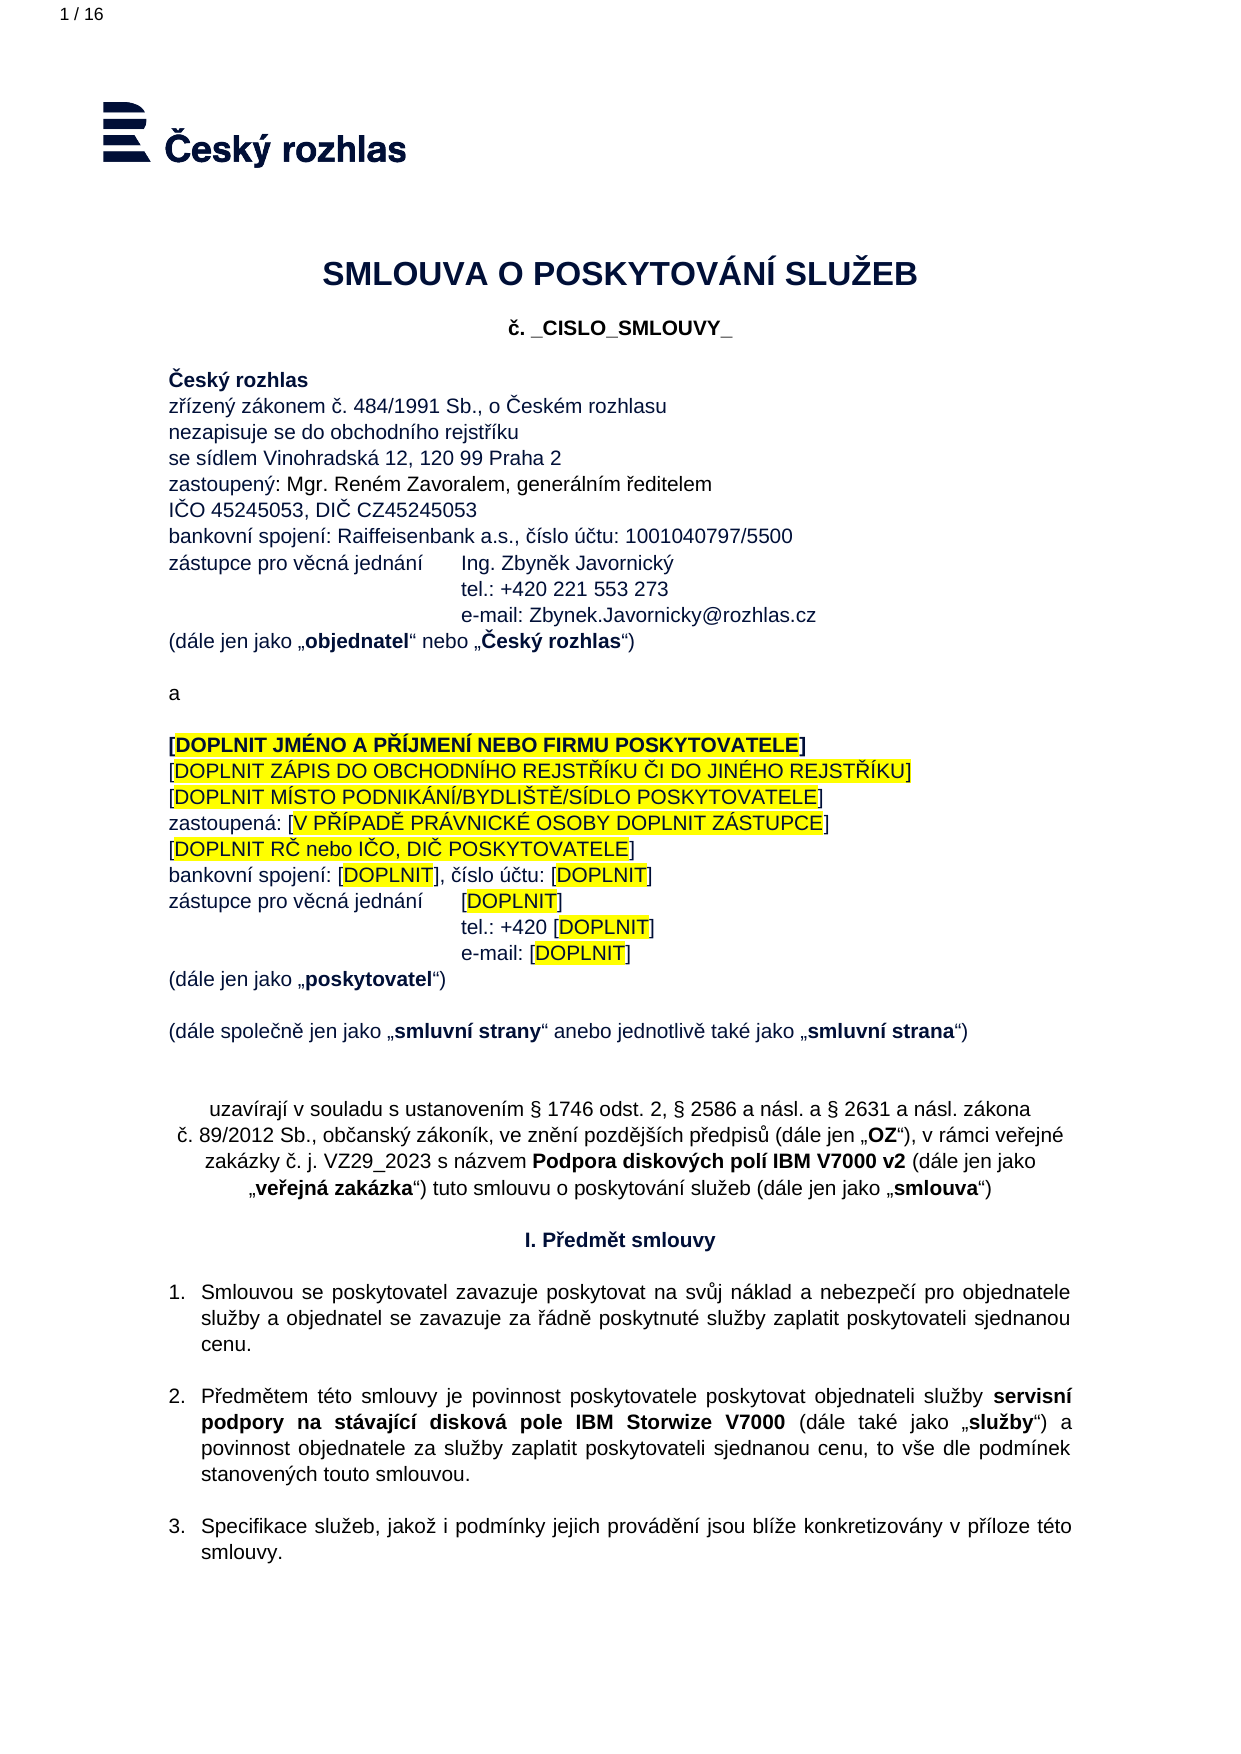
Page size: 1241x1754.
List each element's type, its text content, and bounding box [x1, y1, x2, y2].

text tel.: +420 [DOPLNIT] [168, 914, 1072, 940]
text nezapisuje se do obchodního rejstříku [168, 419, 1072, 445]
text (dále jen jako „objednatel“ nebo „Český rozhlas“) [168, 627, 1072, 653]
subtitle Předmět smlouvy [168, 1226, 1072, 1252]
text [DOPLNIT JMÉNO A PŘÍJMENÍ NEBO FIRMU POSKYTOVATELE] [168, 731, 1072, 757]
text Český rozhlas [168, 367, 1072, 393]
text zastoupený: Mgr. Reném Zavoralem, generálním ředitelem [168, 471, 1072, 497]
text e-mail: [DOPLNIT] [168, 940, 1072, 966]
text se sídlem Vinohradská 12, 120 99 Praha 2 [168, 445, 1072, 471]
text uzavírají v souladu s ustanovením § 1746 odst. 2, § 2586 a násl. a § 2631 a násl. zákona č. 89/2012 Sb., občanský zákoník, ve znění pozdějších předpisů (dále jen „OZ“), v rámci veřejné zakázky č. j. VZ29_2023 s názvem Podpora diskových polí IBM V7000 v2 (dále jen jako „veřejná zakázka“) tuto smlouvu o poskytování služeb (dále jen jako „smlouva“) [168, 1096, 1072, 1200]
text bankovní spojení: [DOPLNIT], číslo účtu: [DOPLNIT] [168, 862, 1072, 888]
text IČO 45245053, DIČ CZ45245053 [168, 497, 1072, 523]
text [DOPLNIT ZÁPIS DO OBCHODNÍHO REJSTŘÍKU ČI DO JINÉHO REJSTŘÍKU] [168, 757, 1072, 783]
text zástupce pro věcná jednání [DOPLNIT] [168, 888, 1072, 914]
text tel.: +420 221 553 273 [168, 575, 1072, 601]
list Smlouvou se poskytovatel zavazuje poskytovat na svůj náklad a nebezpečí pro objednatele služby a objednatel se zavazuje za řádně poskytnuté služby zaplatit poskytovateli sjednanou cenu. [168, 1278, 1072, 1356]
text a [168, 679, 1072, 705]
text zástupce pro věcná jednání Ing. Zbyněk Javornický [168, 549, 1072, 575]
text bankovní spojení: Raiffeisenbank a.s., číslo účtu: 1001040797/5500 [168, 523, 1072, 549]
title SMLOUVA O POSKYTOVÁNÍ SLUŽEB [168, 250, 1072, 294]
text (dále jen jako „poskytovatel“) [168, 966, 1072, 992]
text [DOPLNIT MÍSTO PODNIKÁNÍ/BYDLIŠTĚ/SÍDLO POSKYTOVATELE] [168, 783, 1072, 809]
text zřízený zákonem č. 484/1991 Sb., o Českém rozhlasu [168, 393, 1072, 419]
picture [103, 102, 406, 168]
text č. _CISLO_SMLOUVY_ [168, 315, 1072, 341]
text [DOPLNIT RČ nebo IČO, DIČ POSKYTOVATELE] [168, 836, 1072, 862]
text (dále společně jen jako „smluvní strany“ anebo jednotlivě také jako „smluvní strana“) [168, 1018, 1072, 1044]
text e-mail: Zbynek.Javornicky@rozhlas.cz [168, 601, 1072, 627]
text zastoupená: [V PŘÍPADĚ PRÁVNICKÉ OSOBY DOPLNIT ZÁSTUPCE] [168, 809, 1072, 836]
list Specifikace služeb, jakož i podmínky jejich provádění jsou blíže konkretizovány v příloze této smlouvy. [168, 1513, 1072, 1565]
list Předmětem této smlouvy je povinnost poskytovatele poskytovat objednateli služby servisní podpory na stávající disková pole IBM Storwize V7000 (dále také jako „služby“) a povinnost objednatele za služby zaplatit poskytovateli sjednanou cenu, to vše dle podmínek stanovených touto smlouvou. [168, 1382, 1072, 1487]
